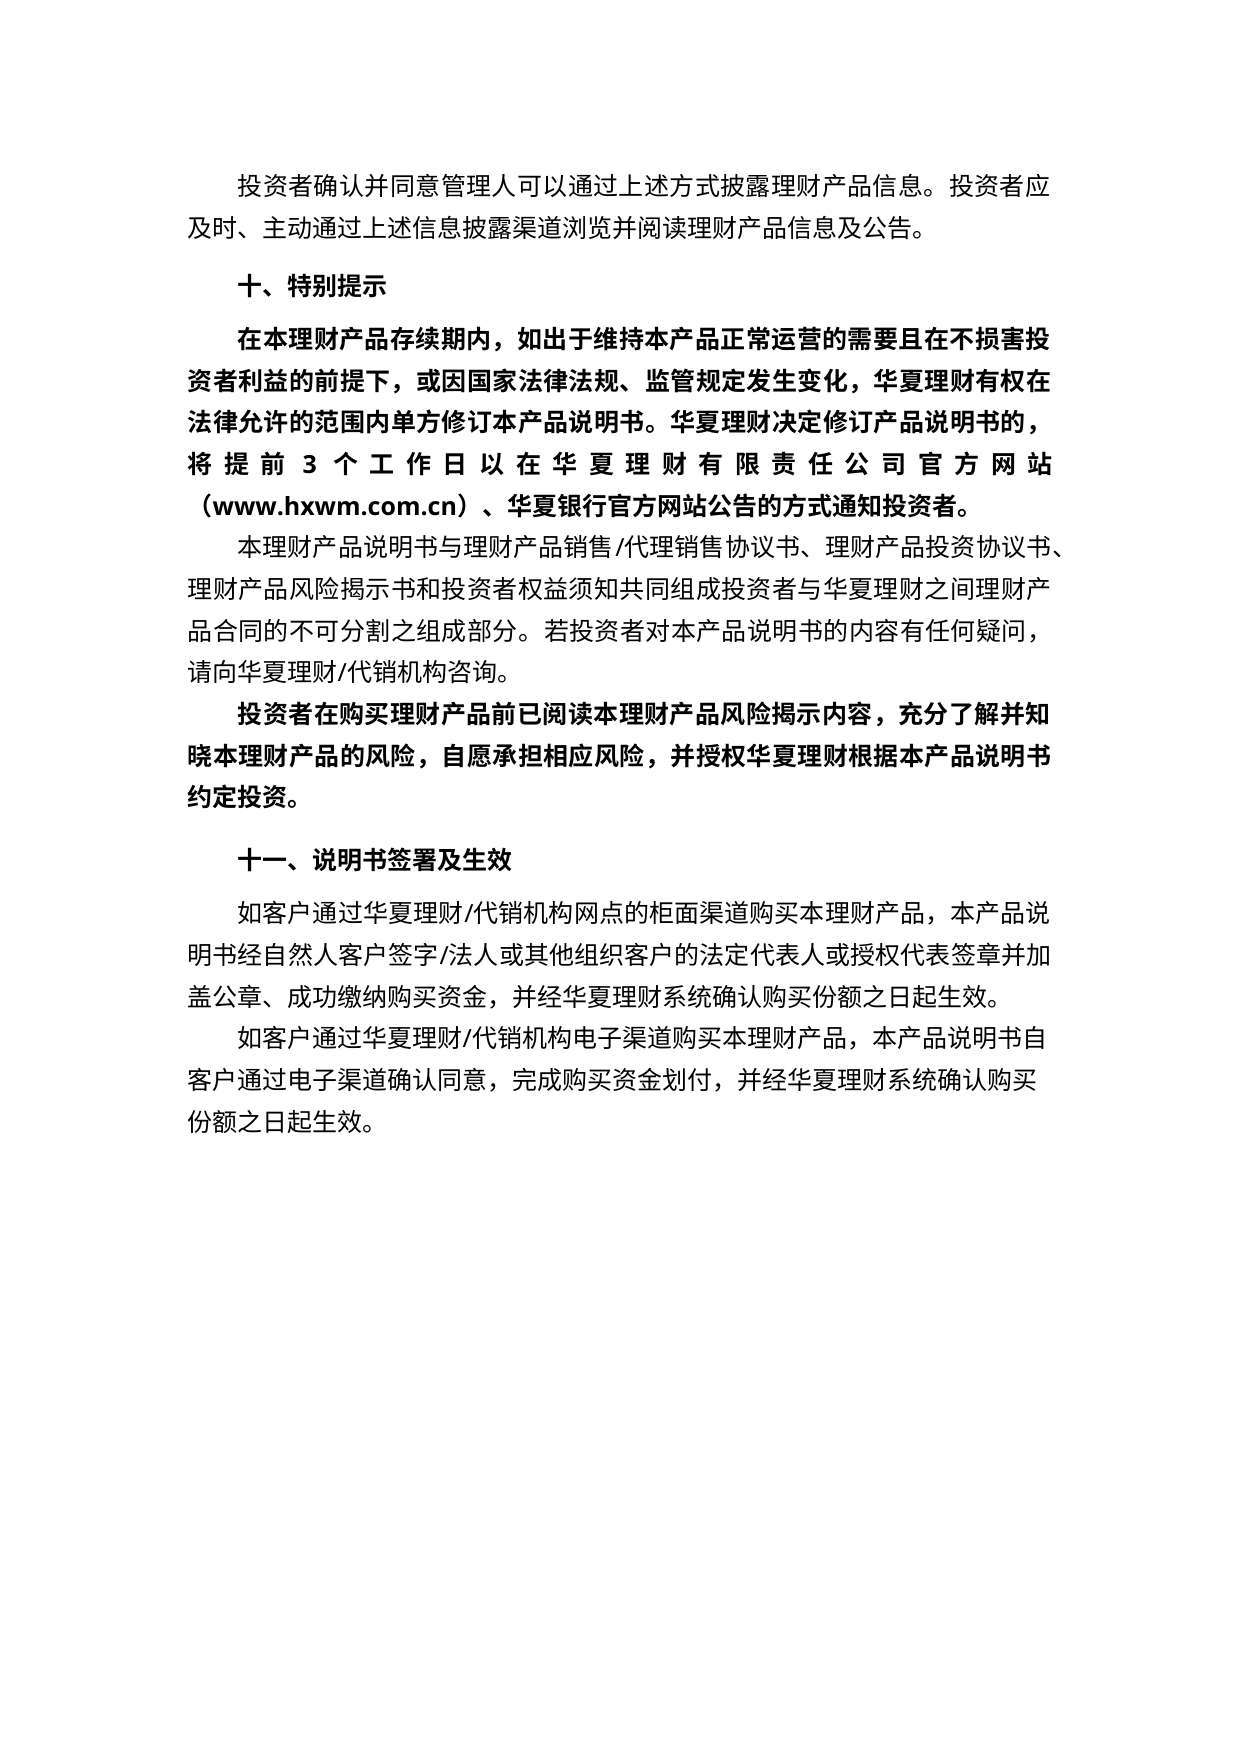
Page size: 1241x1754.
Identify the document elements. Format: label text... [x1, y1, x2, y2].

text 如客户通过华夏理财/代销机构电子渠道购买本理财产品，本产品说明书自客户通过电子渠道确认同意，完成购买资金划付，并经华夏理财系统确认购买份额之日起生效。 [187, 1019, 1053, 1138]
text 如客户通过华夏理财/代销机构网点的柜面渠道购买本理财产品，本产品说明书经自然人客户签字/法人或其他组织客户的法定代表人或授权代表签章并加盖公章、成功缴纳购买资金，并经华夏理财系统确认购买份额之日起生效。 [187, 894, 1053, 1013]
text 投资者确认并同意管理人可以通过上述方式披露理财产品信息。投资者应及时、主动通过上述信息披露渠道浏览并阅读理财产品信息及公告。 [187, 162, 1053, 245]
text 在本理财产品存续期内，如出于维持本产品正常运营的需要且在不损害投资者利益的前提下，或因国家法律法规、监管规定发生变化，华夏理财有权在法律允许的范围内单方修订本产品说明书。华夏理财决定修订产品说明书的，将提前3个工作日以在华夏理财有限责任公司官方网站（www.hxwm.com.cn）、华夏银行官方网站公告的方式通知投资者。 [187, 319, 1053, 522]
text 十、特别提示 [187, 262, 1053, 303]
text 本理财产品说明书与理财产品销售/代理销售协议书、理财产品投资协议书、理财产品风险揭示书和投资者权益须知共同组成投资者与华夏理财之间理财产品合同的不可分割之组成部分。若投资者对本产品说明书的内容有任何疑问，请向华夏理财/代销机构咨询。 [187, 528, 1053, 689]
text 投资者在购买理财产品前已阅读本理财产品风险揭示内容，充分了解并知晓本理财产品的风险，自愿承担相应风险，并授权华夏理财根据本产品说明书约定投资。 [187, 694, 1053, 814]
text 十一、说明书签署及生效 [187, 836, 1053, 877]
